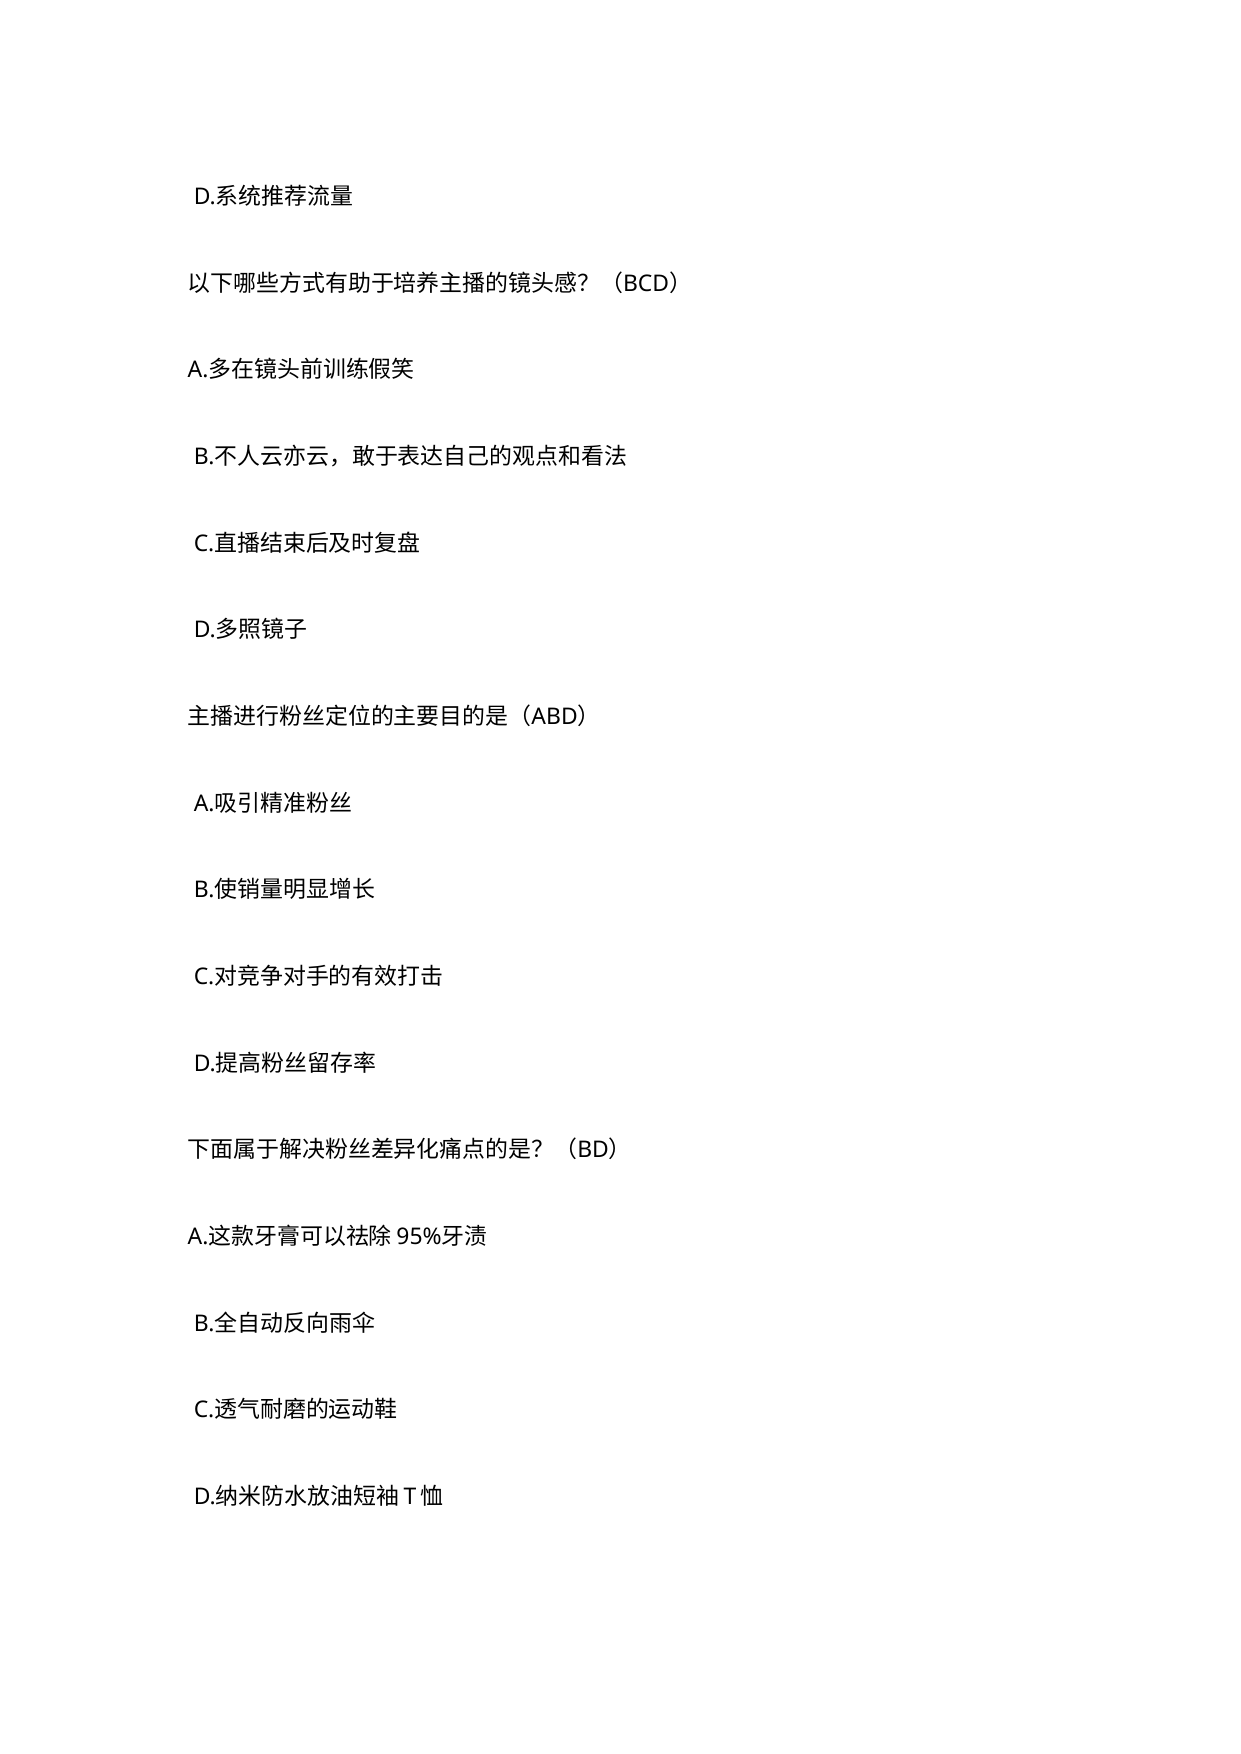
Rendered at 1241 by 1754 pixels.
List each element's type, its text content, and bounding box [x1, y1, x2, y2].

text A.这款牙膏可以祛除95%牙渍 [187, 1202, 1053, 1267]
text 以下哪些方式有助于培养主播的镜头感？（BCD） [187, 249, 1053, 314]
text D.纳米防水放油短袖T恤 [187, 1462, 1053, 1527]
text B.不人云亦云，敢于表达自己的观点和看法 [187, 422, 1053, 487]
text B.全自动反向雨伞 [187, 1289, 1053, 1354]
text A.吸引精准粉丝 [187, 769, 1053, 834]
text C.直播结束后及时复盘 [187, 509, 1053, 574]
text D.系统推荐流量 [187, 162, 1053, 227]
text 下面属于解决粉丝差异化痛点的是？（BD） [187, 1115, 1053, 1180]
text C.对竞争对手的有效打击 [187, 942, 1053, 1007]
text 主播进行粉丝定位的主要目的是（ABD） [187, 682, 1053, 747]
text A.多在镜头前训练假笑 [187, 335, 1053, 400]
text B.使销量明显增长 [187, 855, 1053, 920]
text D.提高粉丝留存率 [187, 1029, 1053, 1094]
text C.透气耐磨的运动鞋 [187, 1375, 1053, 1440]
text D.多照镜子 [187, 595, 1053, 660]
